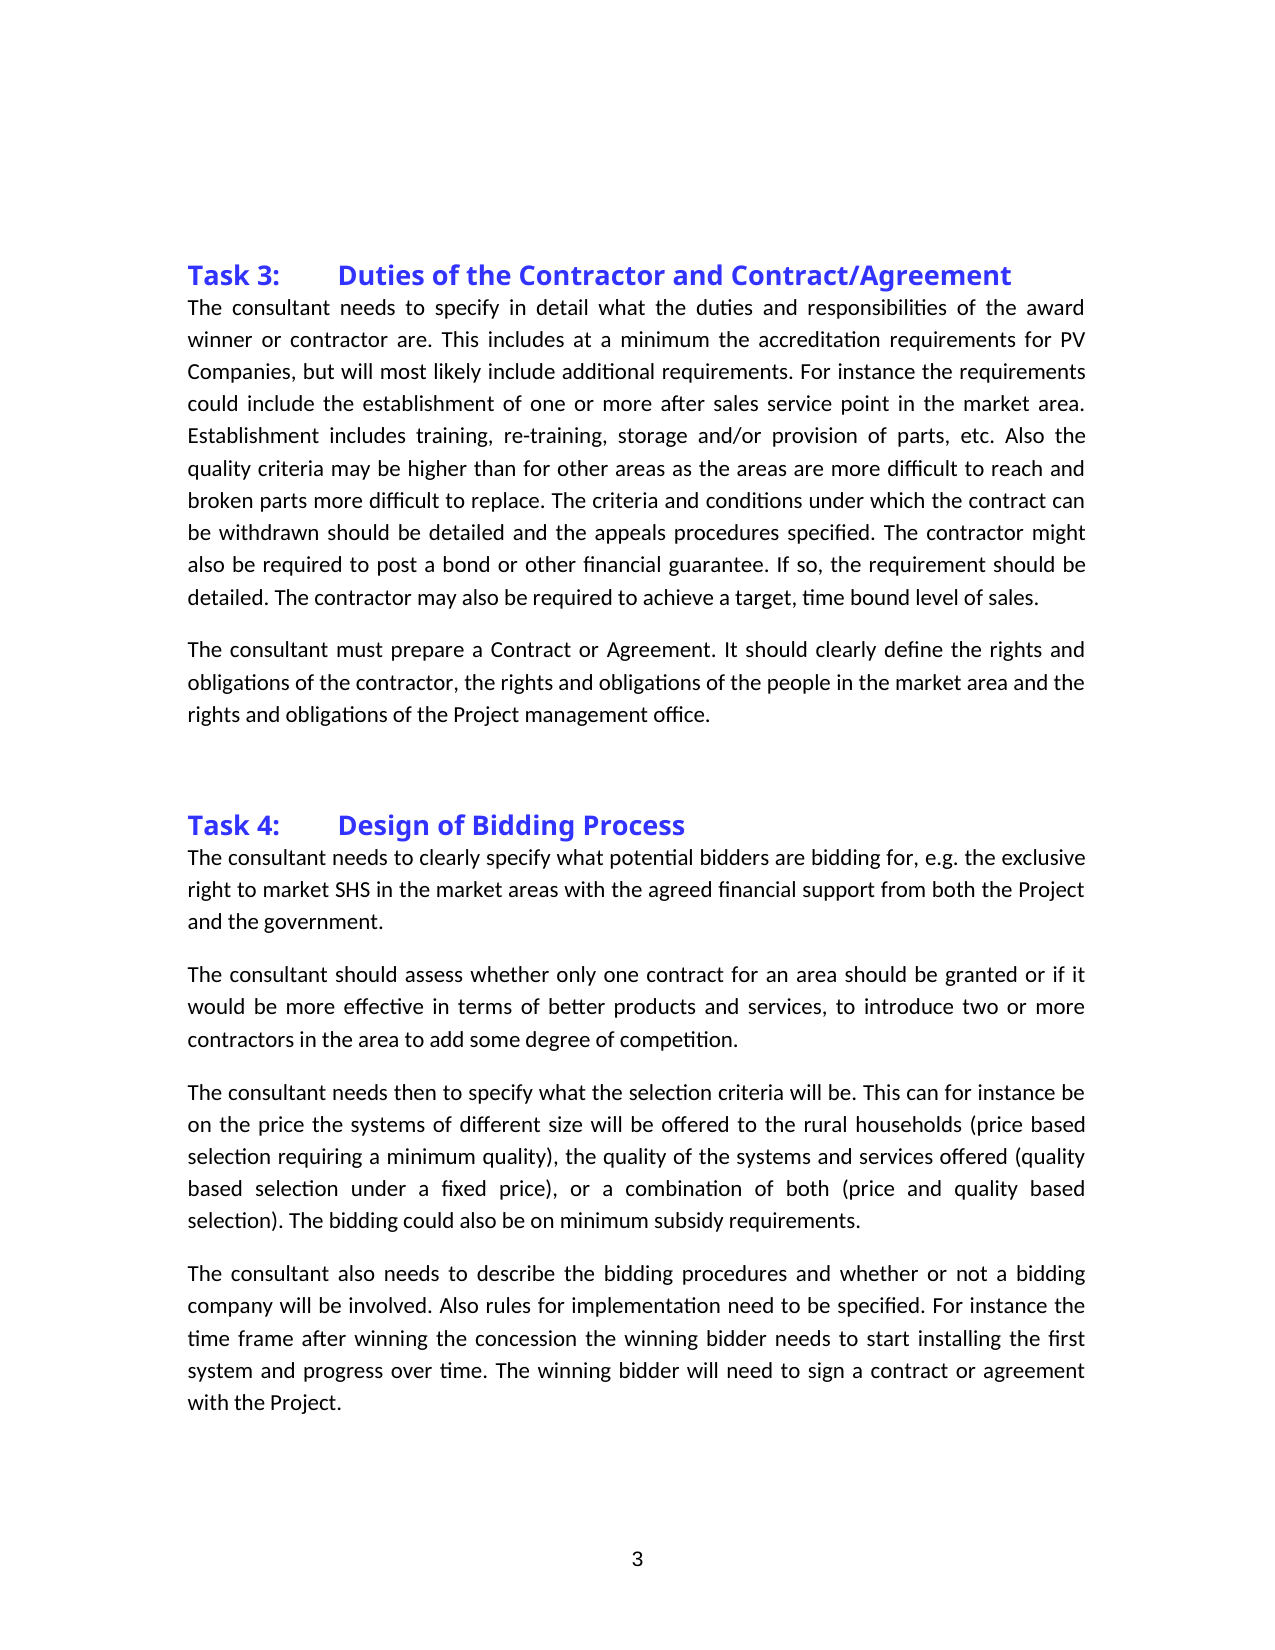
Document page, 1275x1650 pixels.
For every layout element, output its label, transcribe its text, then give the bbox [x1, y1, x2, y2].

text The consultant needs to specify in detail what the duties and responsibilities of the award winner or contractor are. This includes at a minimum the accreditation requirements for PV Companies, but will most likely include additional requirements. For instance the requirements could include the establishment of one or more after sales service point in the market area. Establishment includes training, re-training, storage and/or provision of parts, etc. Also the quality criteria may be higher than for other areas as the areas are more difficult to reach and broken parts more difficult to replace. The criteria and conditions under which the contract can be withdrawn should be detailed and the appeals procedures specified. The contractor might also be required to post a bond or other financial guarantee. If so, the requirement should be detailed. The contractor may also be required to achieve a target, time bound level of sales. [187, 293, 1087, 611]
text The consultant should assess whether only one contract for an area should be granted or if it would be more effective in terms of better products and services, to introduce two or more contractors in the area to add some degree of competition. [187, 960, 1087, 1053]
text The consultant must prepare a Contract or Agreement. It should clearly define the rights and obligations of the contractor, the rights and obligations of the people in the market area and the rights and obligations of the Project management office. [187, 636, 1087, 728]
subtitle Task 3: Duties of the Contractor and Contract/Agreement [187, 256, 1087, 293]
text The consultant also needs to describe the bidding procedures and whether or not a bidding company will be involved. Also rules for implementation need to be specified. For instance the time frame after winning the concession the winning bidder needs to start installing the first system and progress over time. The winning bidder will need to sign a contract or agreement with the Project. [187, 1259, 1087, 1416]
subtitle Task 4: Design of Bidding Process [187, 806, 1087, 843]
text The consultant needs to clearly specify what potential bidders are bidding for, e.g. the exclusive right to market SHS in the market areas with the agreed financial support from both the Project and the government. [187, 843, 1087, 935]
text The consultant needs then to specify what the selection criteria will be. This can for instance be on the price the systems of different size will be offered to the rural households (price based selection requiring a minimum quality), the quality of the systems and services offered (quality based selection under a fixed price), or a combination of both (price and quality based selection). The bidding could also be on minimum subsidy requirements. [187, 1078, 1087, 1234]
